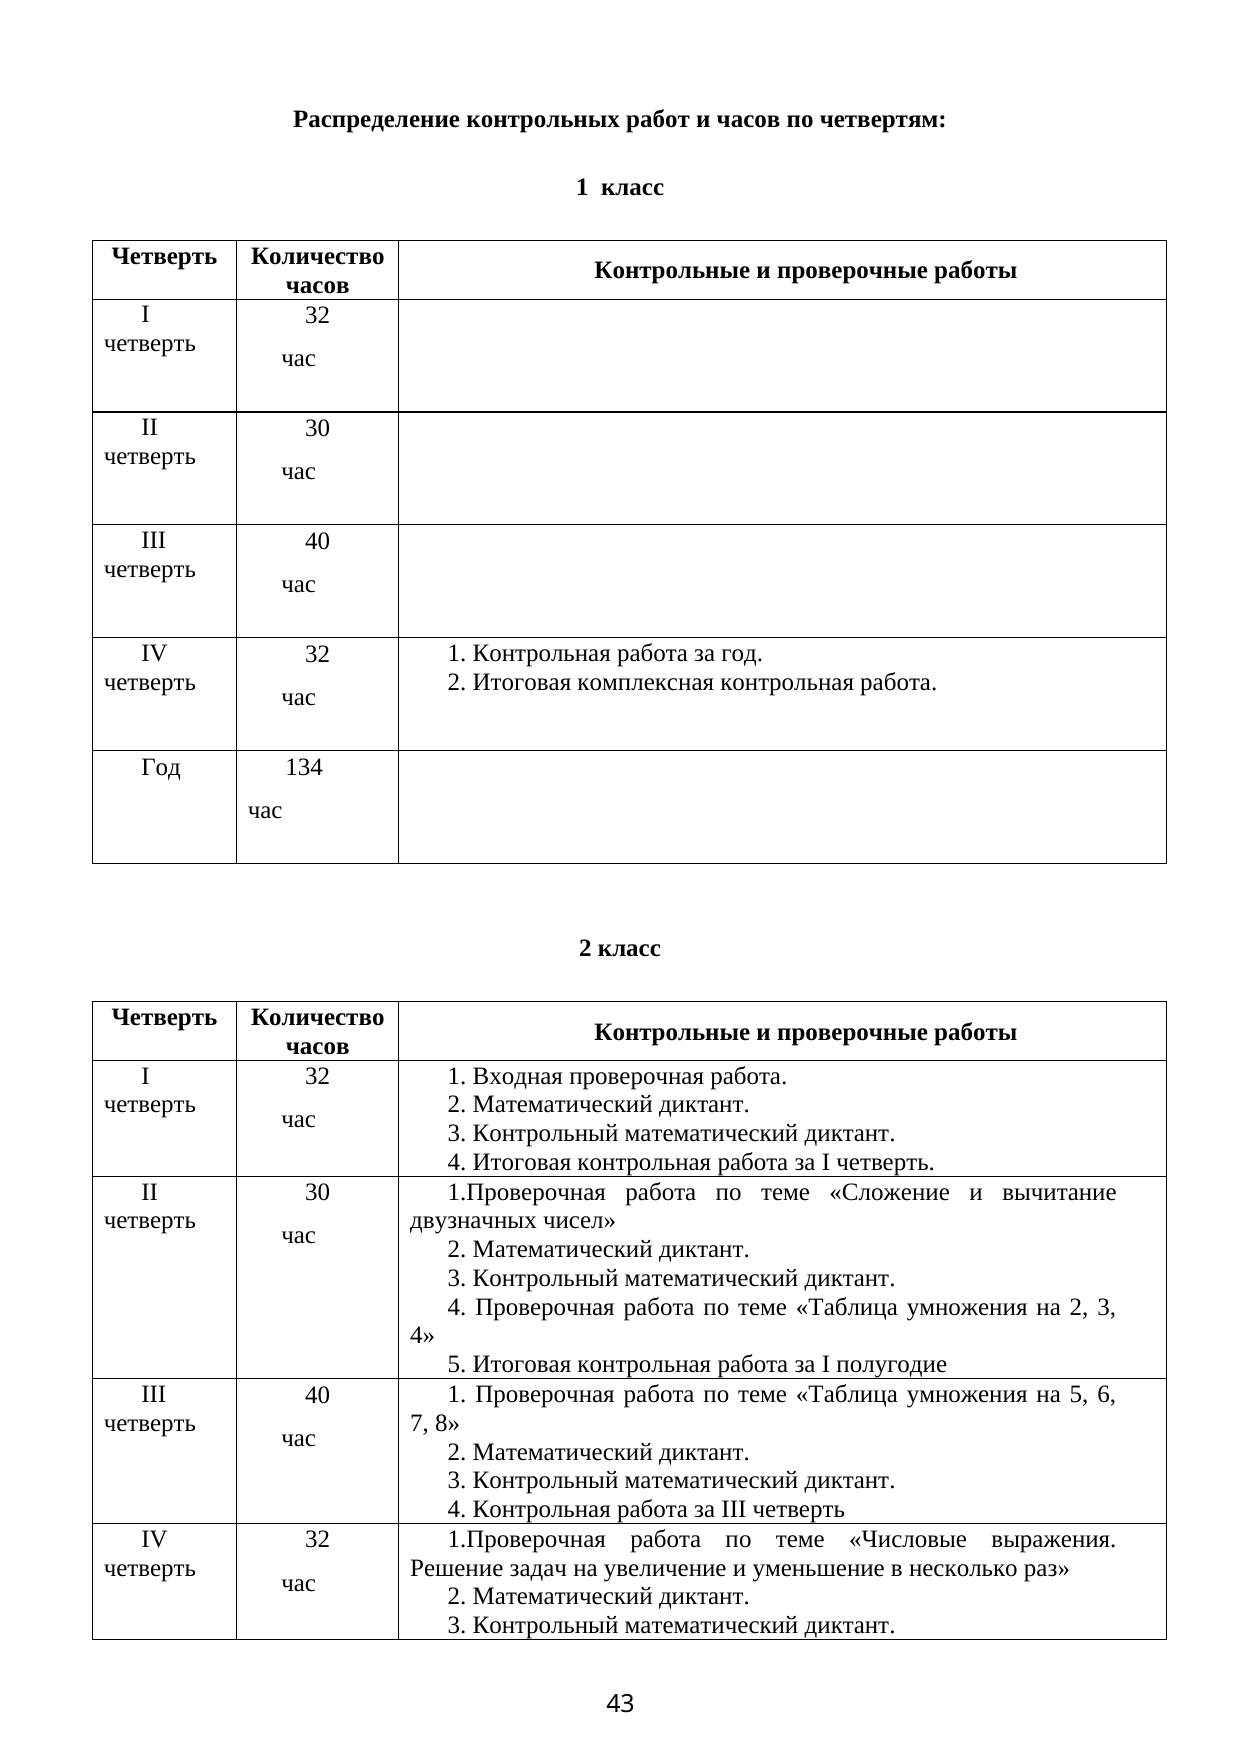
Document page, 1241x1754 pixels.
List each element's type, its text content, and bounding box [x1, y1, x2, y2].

table_cell 1. Проверочная работа по теме «Таблица умножения на 5, 6, 7, 8» 2. Математический диктант. 3. Контрольный математический диктант. 4. Контрольная работа за III четверть [399, 1379, 1166, 1523]
table_cell 32 час [237, 300, 398, 411]
table_cell 1. Входная проверочная работа. 2. Математический диктант. 3. Контрольный математический диктант. 4. Итоговая контрольная работа за I четверть. [399, 1061, 1166, 1176]
table_cell 1. Контрольная работа за год. 2. Итоговая комплексная контрольная работа. [399, 638, 1166, 750]
table_cell [399, 300, 1166, 411]
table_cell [399, 1524, 1166, 1639]
table_cell [399, 525, 1166, 637]
table_cell [399, 751, 1166, 863]
table_cell 32 час [237, 638, 398, 750]
table_cell I четверть [93, 1061, 236, 1176]
table_cell II четверть [93, 413, 236, 524]
table_cell IV четверть [93, 1524, 236, 1639]
text 1 класс [103, 172, 1099, 201]
text 2 класс [103, 933, 1099, 962]
text Распределение контрольных работ и часов по четвертям: [103, 104, 1099, 132]
table_cell 32 час [237, 1061, 398, 1176]
table_cell 30 час [237, 413, 398, 524]
table_cell 40 час [237, 1379, 398, 1523]
table_cell 1.Проверочная работа по теме «Сложение и вычитание двузначных чисел» 2. Математический диктант. 3. Контрольный математический диктант. 4. Проверочная работа по теме «Таблица умножения на 2, 3, 4» 5. Итоговая контрольная работа за I полугодие [399, 1177, 1166, 1378]
table_cell I четверть [93, 300, 236, 411]
table_header Контрольные и проверочные работы [399, 241, 1166, 298]
table_cell [399, 413, 1166, 524]
table_cell III четверть [93, 1379, 236, 1523]
table_header Количество часов [237, 241, 398, 298]
table_cell 30 час [237, 1177, 398, 1378]
table_header Контрольные и проверочные работы [399, 1002, 1166, 1060]
table_cell 40 час [237, 525, 398, 637]
table_header Четверть [93, 1002, 236, 1060]
table_cell IV четверть [93, 638, 236, 750]
table_cell III четверть [93, 525, 236, 637]
table_cell 32 час [237, 1524, 398, 1639]
table_header Четверть [93, 241, 236, 298]
table_cell Год [93, 751, 236, 863]
table_cell 134 час [237, 751, 398, 863]
table_header Количество часов [237, 1002, 398, 1060]
table_cell II четверть [93, 1177, 236, 1378]
